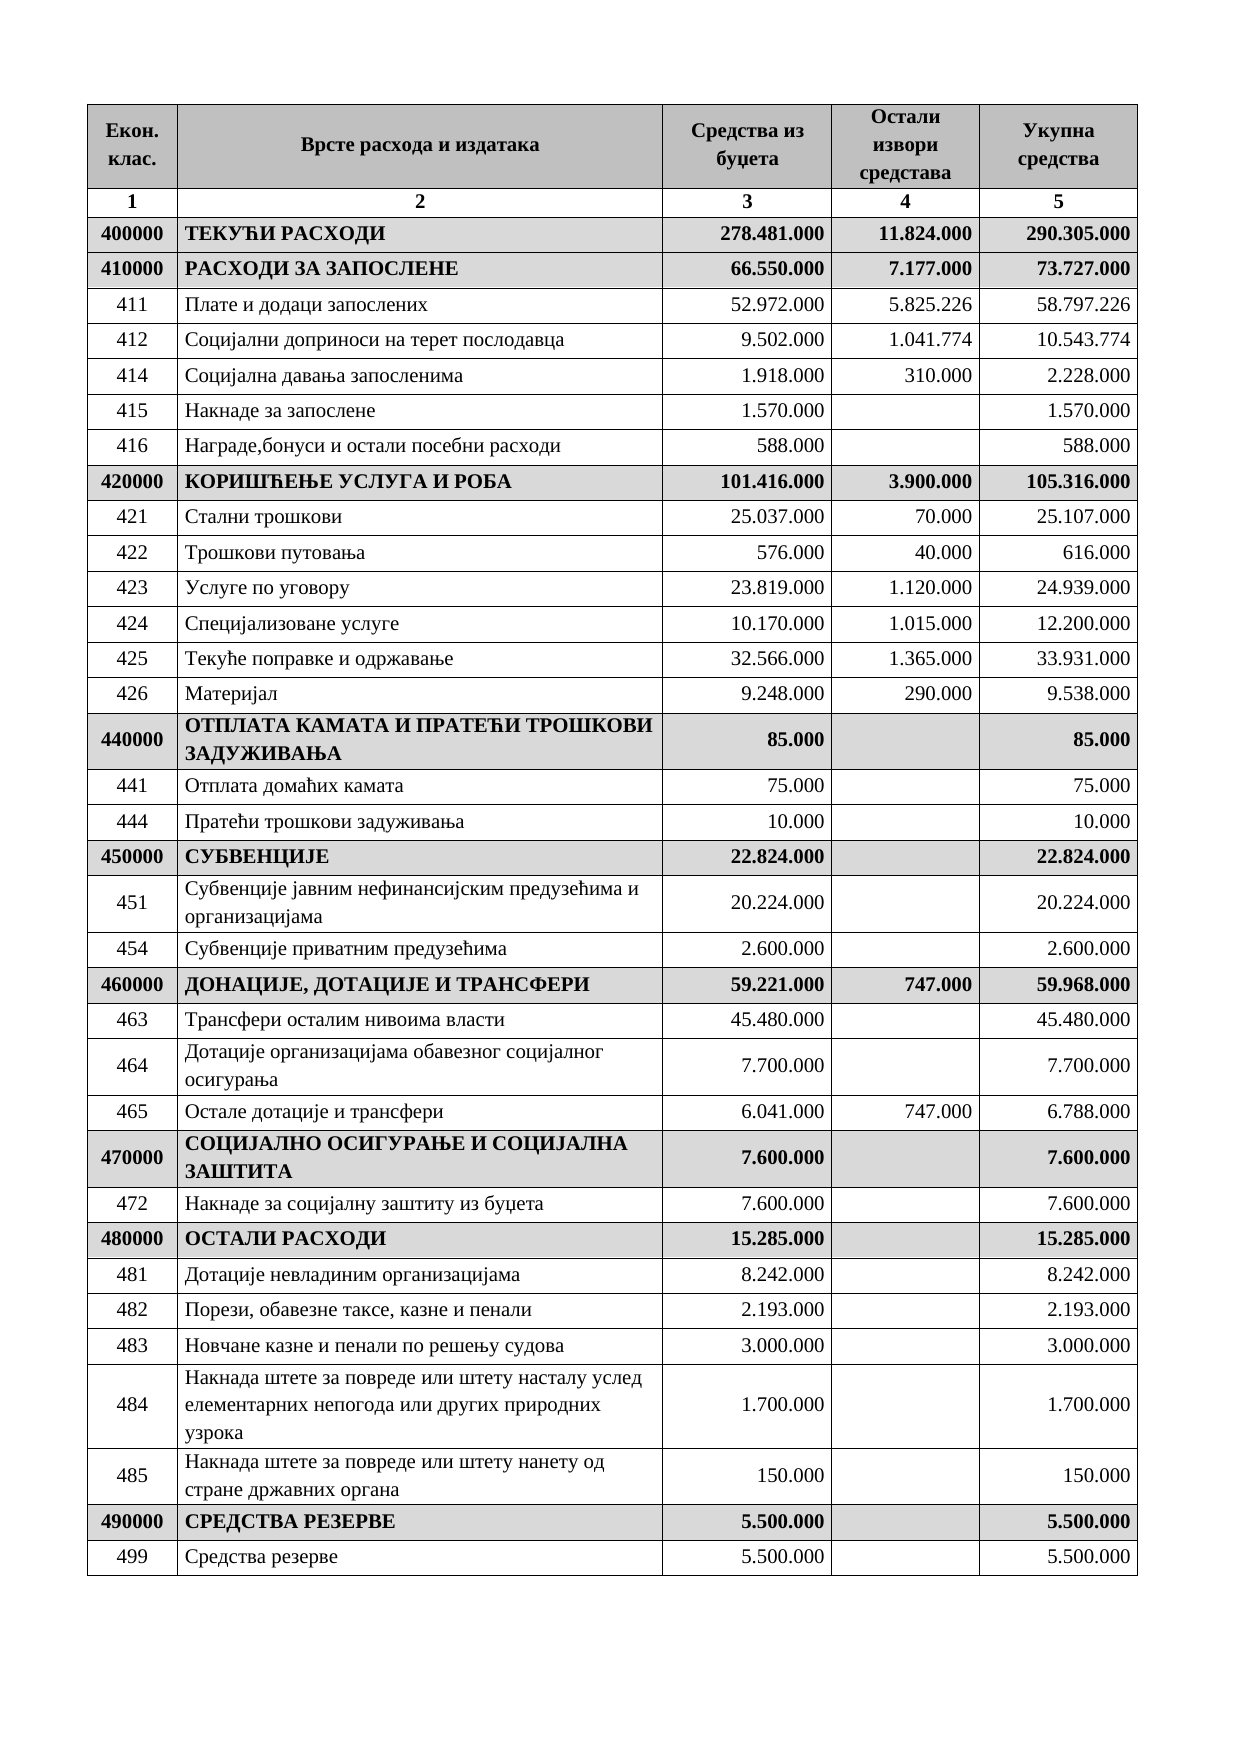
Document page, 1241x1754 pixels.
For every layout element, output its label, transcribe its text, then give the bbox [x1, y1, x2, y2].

table_cell 412 [88, 324, 177, 358]
table_cell 472 [88, 1188, 177, 1222]
table_cell 460000 [88, 968, 177, 1003]
table_cell [832, 841, 979, 875]
table_cell РАСХОДИ ЗА ЗАПОСЛЕНЕ [178, 253, 662, 287]
table_cell 420000 [88, 466, 177, 500]
table_cell [832, 1294, 979, 1328]
table_cell 485 [88, 1449, 177, 1504]
table_cell 444 [88, 805, 177, 840]
table_cell 2.228.000 [980, 359, 1137, 394]
table_cell 483 [88, 1329, 177, 1364]
table_cell [832, 1505, 979, 1540]
table_cell 9.538.000 [980, 678, 1137, 712]
table_cell 6.788.000 [980, 1096, 1137, 1130]
table_cell 424 [88, 607, 177, 642]
table_cell 490000 [88, 1505, 177, 1540]
table_cell Социјални доприноси на терет послодавца [178, 324, 662, 358]
table_cell 423 [88, 572, 177, 606]
table_cell 85.000 [663, 714, 831, 769]
table_cell 1.570.000 [663, 395, 831, 429]
table_cell 10.000 [980, 805, 1137, 840]
table_cell 470000 [88, 1131, 177, 1187]
table_cell 310.000 [832, 359, 979, 394]
table_cell 1.041.774 [832, 324, 979, 358]
table_cell 75.000 [663, 770, 831, 804]
table_cell Дотације организацијама обавезног социјалног осигурања [178, 1039, 662, 1094]
table_cell ОСТАЛИ РАСХОДИ [178, 1223, 662, 1257]
table_cell 20.224.000 [663, 876, 831, 932]
table_cell 451 [88, 876, 177, 932]
table_cell 3.000.000 [663, 1329, 831, 1364]
table_cell Субвенције јавним нефинансијским предузећима и организацијама [178, 876, 662, 932]
table_cell 70.000 [832, 501, 979, 535]
table_cell 450000 [88, 841, 177, 875]
table_cell 480000 [88, 1223, 177, 1257]
table_cell 400000 [88, 218, 177, 252]
table_header Средства из буџета [663, 105, 831, 188]
table_header Укупна средства [980, 105, 1137, 188]
table_cell Средства резерве [178, 1541, 662, 1575]
table_cell [832, 1188, 979, 1222]
table_cell Плате и додаци запослених [178, 289, 662, 323]
table_cell 3 [663, 189, 831, 217]
table_cell 45.480.000 [663, 1004, 831, 1038]
table_cell 3.900.000 [832, 466, 979, 500]
table_cell Награде,бонуси и остали посебни расходи [178, 430, 662, 464]
table_cell [832, 714, 979, 769]
table_cell 101.416.000 [663, 466, 831, 500]
table_cell 426 [88, 678, 177, 712]
table_cell 415 [88, 395, 177, 429]
table_cell Накнада штете за повреде или штету насталу услед елементарних непогода или других природних узрока [178, 1365, 662, 1448]
table_cell 416 [88, 430, 177, 464]
table_cell [832, 1259, 979, 1293]
table_cell Социјална давања запосленима [178, 359, 662, 394]
table_cell 75.000 [980, 770, 1137, 804]
table_cell 7.700.000 [980, 1039, 1137, 1094]
table_cell 576.000 [663, 536, 831, 571]
table_cell 9.502.000 [663, 324, 831, 358]
table_cell 1.700.000 [980, 1365, 1137, 1448]
table_cell 440000 [88, 714, 177, 769]
table_cell Порези, обавезне таксе, казне и пенали [178, 1294, 662, 1328]
table_cell 59.221.000 [663, 968, 831, 1003]
table_cell 1 [88, 189, 177, 217]
table_cell Накнаде за социјалну заштиту из буџета [178, 1188, 662, 1222]
table_cell Материјал [178, 678, 662, 712]
table_cell 410000 [88, 253, 177, 287]
table_cell ТЕКУЋИ РАСХОДИ [178, 218, 662, 252]
table_cell 425 [88, 643, 177, 677]
table_cell ДОНАЦИЈЕ, ДОТАЦИЈЕ И ТРАНСФЕРИ [178, 968, 662, 1003]
table_cell 7.600.000 [663, 1188, 831, 1222]
table_cell 8.242.000 [663, 1259, 831, 1293]
table_cell [832, 395, 979, 429]
table_cell 5.825.226 [832, 289, 979, 323]
table_cell Остале дотације и трансфери [178, 1096, 662, 1130]
table_cell 421 [88, 501, 177, 535]
table_cell СОЦИЈАЛНО ОСИГУРАЊЕ И СОЦИЈАЛНА ЗАШТИТА [178, 1131, 662, 1187]
table_cell 278.481.000 [663, 218, 831, 252]
table_cell 22.824.000 [980, 841, 1137, 875]
table_cell 105.316.000 [980, 466, 1137, 500]
table_cell 7.600.000 [663, 1131, 831, 1187]
table_cell 5.500.000 [663, 1541, 831, 1575]
table_cell 588.000 [980, 430, 1137, 464]
table_cell 40.000 [832, 536, 979, 571]
table_cell 481 [88, 1259, 177, 1293]
table_cell 1.015.000 [832, 607, 979, 642]
table_cell [832, 1449, 979, 1504]
table_cell [832, 876, 979, 932]
table_cell Пратећи трошкови задуживања [178, 805, 662, 840]
table_cell 290.000 [832, 678, 979, 712]
table_cell КОРИШЋЕЊЕ УСЛУГА И РОБА [178, 466, 662, 500]
table_cell 5.500.000 [980, 1505, 1137, 1540]
table_cell Отплата домаћих камата [178, 770, 662, 804]
table_cell 22.824.000 [663, 841, 831, 875]
table_cell 482 [88, 1294, 177, 1328]
table_cell 20.224.000 [980, 876, 1137, 932]
table_cell [832, 430, 979, 464]
table_cell [832, 1329, 979, 1364]
table_cell Услуге по уговору [178, 572, 662, 606]
table_cell [832, 1541, 979, 1575]
table_cell 463 [88, 1004, 177, 1038]
table_cell 7.177.000 [832, 253, 979, 287]
table_cell 10.000 [663, 805, 831, 840]
table_cell 58.797.226 [980, 289, 1137, 323]
table_cell Специјализоване услуге [178, 607, 662, 642]
table_cell Накнаде за запослене [178, 395, 662, 429]
table_cell 411 [88, 289, 177, 323]
table_cell 45.480.000 [980, 1004, 1137, 1038]
table_cell 10.543.774 [980, 324, 1137, 358]
table_cell 1.120.000 [832, 572, 979, 606]
table_cell 747.000 [832, 968, 979, 1003]
table_cell 454 [88, 933, 177, 967]
table_cell 2.600.000 [663, 933, 831, 967]
table_cell 465 [88, 1096, 177, 1130]
table_cell [832, 1223, 979, 1257]
table_cell 1.700.000 [663, 1365, 831, 1448]
table_cell 2.600.000 [980, 933, 1137, 967]
table_cell Трошкови путовања [178, 536, 662, 571]
table_cell 15.285.000 [663, 1223, 831, 1257]
table_cell 9.248.000 [663, 678, 831, 712]
table_cell 12.200.000 [980, 607, 1137, 642]
table_cell 33.931.000 [980, 643, 1137, 677]
table_header Врсте расхода и издатака [178, 105, 662, 188]
table_cell [832, 1039, 979, 1094]
table_cell 24.939.000 [980, 572, 1137, 606]
table_cell 6.041.000 [663, 1096, 831, 1130]
table_cell 3.000.000 [980, 1329, 1137, 1364]
table_header Остали извори средстава [832, 105, 979, 188]
table_cell 11.824.000 [832, 218, 979, 252]
table_cell 441 [88, 770, 177, 804]
table_cell 1.570.000 [980, 395, 1137, 429]
table_cell 73.727.000 [980, 253, 1137, 287]
table_cell 422 [88, 536, 177, 571]
table_cell 747.000 [832, 1096, 979, 1130]
table_cell 10.170.000 [663, 607, 831, 642]
table_cell 7.700.000 [663, 1039, 831, 1094]
table_cell СРЕДСТВА РЕЗЕРВЕ [178, 1505, 662, 1540]
table_cell СУБВЕНЦИЈЕ [178, 841, 662, 875]
table_cell Субвенције приватним предузећима [178, 933, 662, 967]
table_cell 150.000 [663, 1449, 831, 1504]
table_cell 1.365.000 [832, 643, 979, 677]
table_cell 464 [88, 1039, 177, 1094]
table_cell 25.107.000 [980, 501, 1137, 535]
table_cell 85.000 [980, 714, 1137, 769]
table_cell [832, 770, 979, 804]
table_cell [832, 1131, 979, 1187]
table_cell 2.193.000 [980, 1294, 1137, 1328]
table_cell 484 [88, 1365, 177, 1448]
table_cell Стални трошкови [178, 501, 662, 535]
table_cell 2 [178, 189, 662, 217]
table_cell 588.000 [663, 430, 831, 464]
table_cell 8.242.000 [980, 1259, 1137, 1293]
table_cell 414 [88, 359, 177, 394]
table_cell 59.968.000 [980, 968, 1137, 1003]
table_cell 616.000 [980, 536, 1137, 571]
table_cell [832, 933, 979, 967]
table_cell 5.500.000 [663, 1505, 831, 1540]
table_cell [832, 805, 979, 840]
table_cell Накнада штете за повреде или штету нанету од стране државних органа [178, 1449, 662, 1504]
table_cell 23.819.000 [663, 572, 831, 606]
table_cell 5 [980, 189, 1137, 217]
table_cell [832, 1004, 979, 1038]
table_cell 52.972.000 [663, 289, 831, 323]
table_cell 4 [832, 189, 979, 217]
table_cell Трансфери осталим нивоима власти [178, 1004, 662, 1038]
table_cell 150.000 [980, 1449, 1137, 1504]
table_cell 290.305.000 [980, 218, 1137, 252]
table_cell 2.193.000 [663, 1294, 831, 1328]
table_cell 15.285.000 [980, 1223, 1137, 1257]
table_cell ОТПЛАТА КАМАТА И ПРАТЕЋИ ТРОШКОВИ ЗАДУЖИВАЊА [178, 714, 662, 769]
table_cell 25.037.000 [663, 501, 831, 535]
table_cell Текуће поправке и одржавање [178, 643, 662, 677]
table_cell Новчане казне и пенали по решењу судова [178, 1329, 662, 1364]
table_cell 5.500.000 [980, 1541, 1137, 1575]
table_cell 499 [88, 1541, 177, 1575]
table_cell 1.918.000 [663, 359, 831, 394]
table_cell 7.600.000 [980, 1188, 1137, 1222]
table_cell [832, 1365, 979, 1448]
table_cell 7.600.000 [980, 1131, 1137, 1187]
table_cell 66.550.000 [663, 253, 831, 287]
table_header Екон. клас. [88, 105, 177, 188]
table_cell Дотације невладиним организацијама [178, 1259, 662, 1293]
table_cell 32.566.000 [663, 643, 831, 677]
